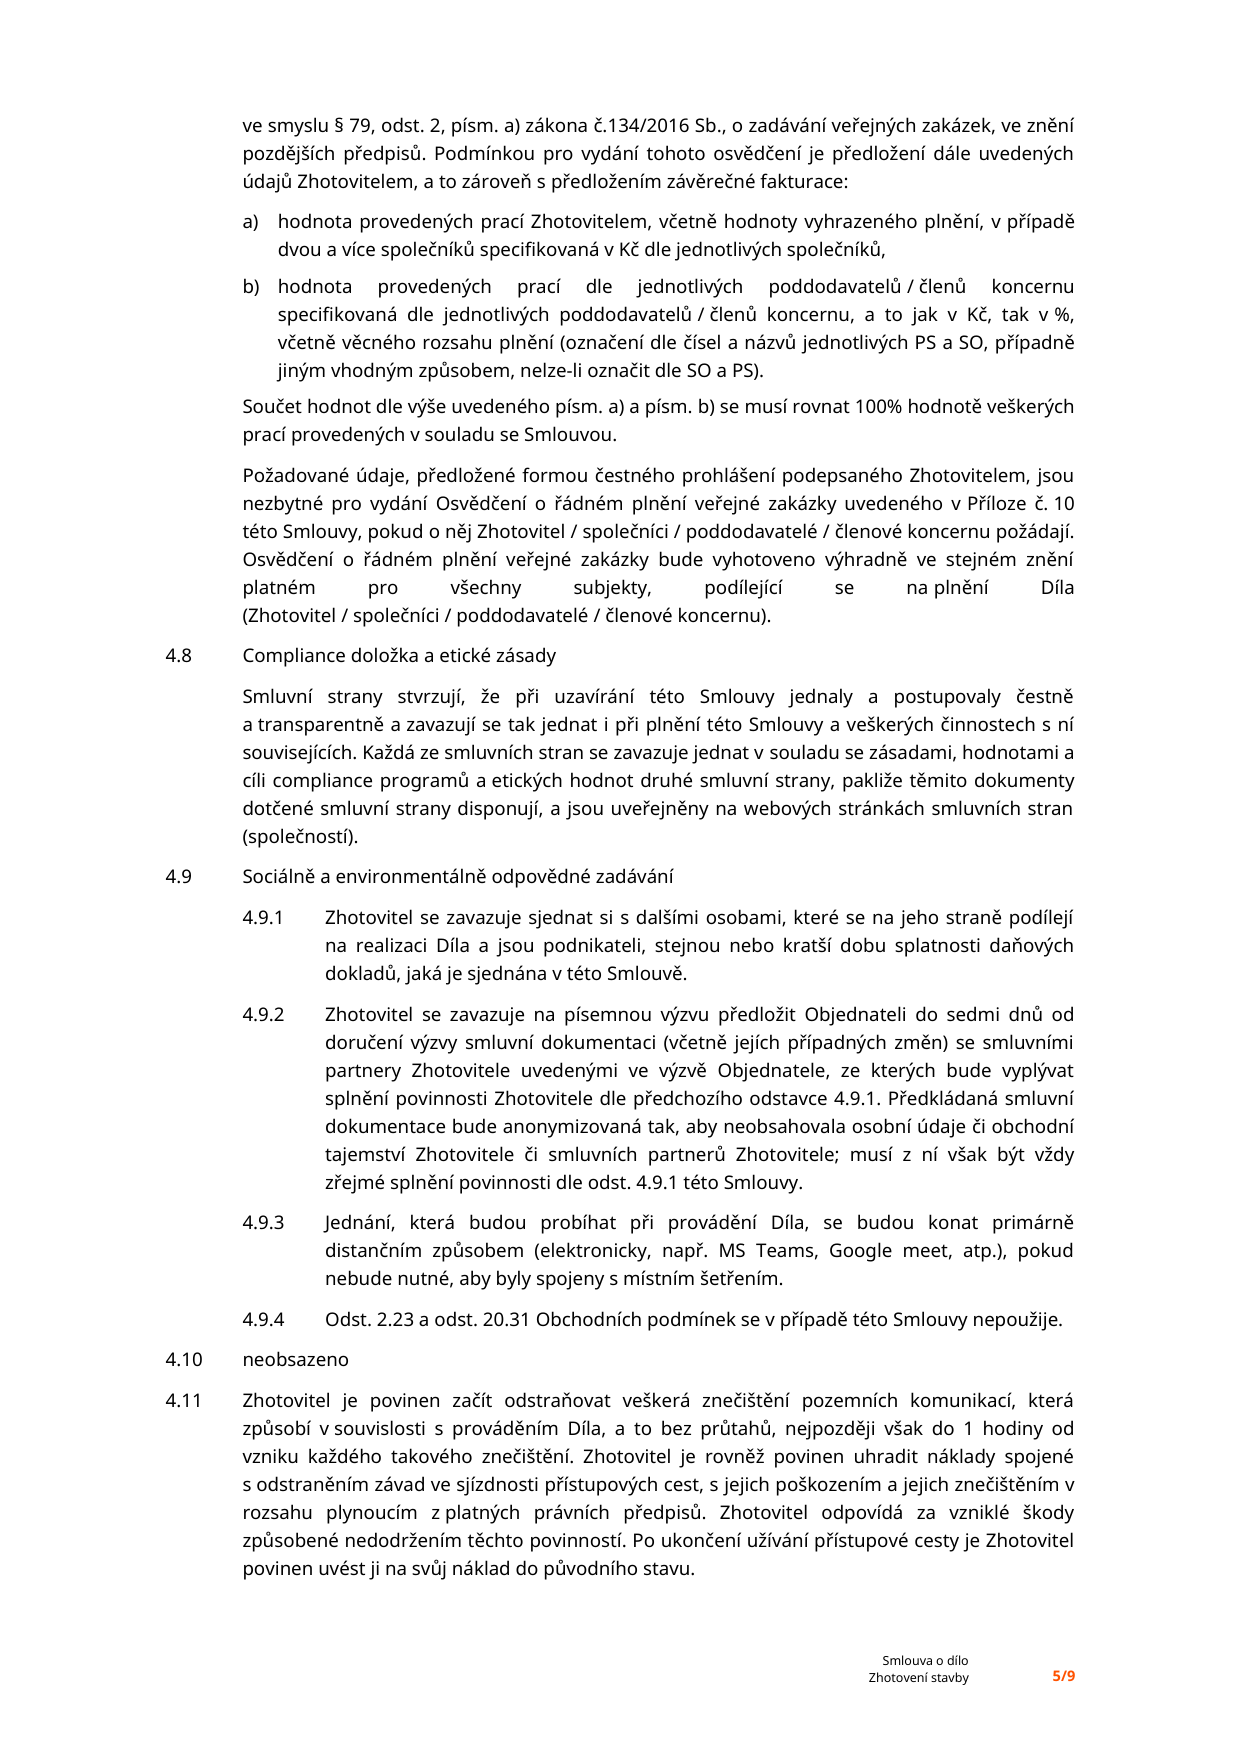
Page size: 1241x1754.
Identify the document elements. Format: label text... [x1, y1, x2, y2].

list Požadované údaje, předložené formou čestného prohlášení podepsaného Zhotovitelem, jsou nezbytné pro vydání Osvědčení o řádném plnění veřejné zakázky uvedeného v Příloze č. 10 této Smlouvy, pokud o něj Zhotovitel / společníci / poddodavatelé / členové koncernu požádají. Osvědčení o řádném plnění veřejné zakázky bude vyhotoveno výhradně ve stejném znění platném pro všechny subjekty, podílející se na plnění Díla (Zhotovitel / společníci / poddodavatelé / členové koncernu). [242, 462, 1075, 628]
text Zhotovitel se zavazuje sjednat si s dalšími osobami, které se na jeho straně podílejí na realizaci Díla a jsou podnikateli, stejnou nebo kratší dobu splatnosti daňových dokladů, jaká je sjednána v této Smlouvě. [242, 904, 1075, 986]
list Součet hodnot dle výše uvedeného písm. a) a písm. b) se musí rovnat 100% hodnotě veškerých prací provedených v souladu se Smlouvou. [242, 393, 1075, 447]
text Jednání, která budou probíhat při provádění Díla, se budou konat primárně distančním způsobem (elektronicky, např. MS Teams, Google meet, atp.), pokud nebude nutné, aby byly spojeny s místním šetřením. [242, 1209, 1075, 1291]
text Zhotovitel je povinen začít odstraňovat veškerá znečištění pozemních komunikací, která způsobí v souvislosti s prováděním Díla, a to bez průtahů, nejpozději však do 1 hodiny od vzniku každého takového znečištění. Zhotovitel je rovněž povinen uhradit náklady spojené s odstraněním závad ve sjízdnosti přístupových cest, s jejich poškozením a jejich znečištěním v rozsahu plynoucím z platných právních předpisů. Zhotovitel odpovídá za vzniklé škody způsobené nedodržením těchto povinností. Po ukončení užívání přístupové cesty je Zhotovitel povinen uvést ji na svůj náklad do původního stavu. [165, 1387, 1075, 1581]
list hodnota provedených prací dle jednotlivých poddodavatelů / členů koncernu specifikovaná dle jednotlivých poddodavatelů / členů koncernu, a to jak v Kč, tak v %, včetně věcného rozsahu plnění (označení dle čísel a názvů jednotlivých PS a SO, případně jiným vhodným způsobem, nelze-li označit dle SO a PS). [242, 273, 1075, 383]
list Smluvní strany stvrzují, že při uzavírání této Smlouvy jednaly a postupovaly čestně a transparentně a zavazují se tak jednat i při plnění této Smlouvy a veškerých činnostech s ní souvisejících. Každá ze smluvních stran se zavazuje jednat v souladu se zásadami, hodnotami a cíli compliance programů a etických hodnot druhé smluvní strany, pakliže těmito dokumenty dotčené smluvní strany disponují, a jsou uveřejněny na webových stránkách smluvních stran (společností). [242, 683, 1075, 849]
text Odst. 2.23 a odst. 20.31 Obchodních podmínek se v případě této Smlouvy nepoužije. [242, 1306, 1075, 1332]
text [165, 112, 1075, 194]
text Compliance doložka a etické zásady [165, 643, 1075, 668]
list hodnota provedených prací Zhotovitelem, včetně hodnoty vyhrazeného plnění, v případě dvou a více společníků specifikovaná v Kč dle jednotlivých společníků, [242, 209, 1075, 262]
text neobsazeno [165, 1347, 1075, 1372]
text Sociálně a environmentálně odpovědné zadávání [165, 864, 1075, 889]
text Zhotovitel se zavazuje na písemnou výzvu předložit Objednateli do sedmi dnů od doručení výzvy smluvní dokumentaci (včetně jejích případných změn) se smluvními partnery Zhotovitele uvedenými ve výzvě Objednatele, ze kterých bude vyplývat splnění povinnosti Zhotovitele dle předchozího odstavce 4.9.1. Předkládaná smluvní dokumentace bude anonymizovaná tak, aby neobsahovala osobní údaje či obchodní tajemství Zhotovitele či smluvních partnerů Zhotovitele; musí z ní však být vždy zřejmé splnění povinnosti dle odst. 4.9.1 této Smlouvy. [242, 1001, 1075, 1194]
